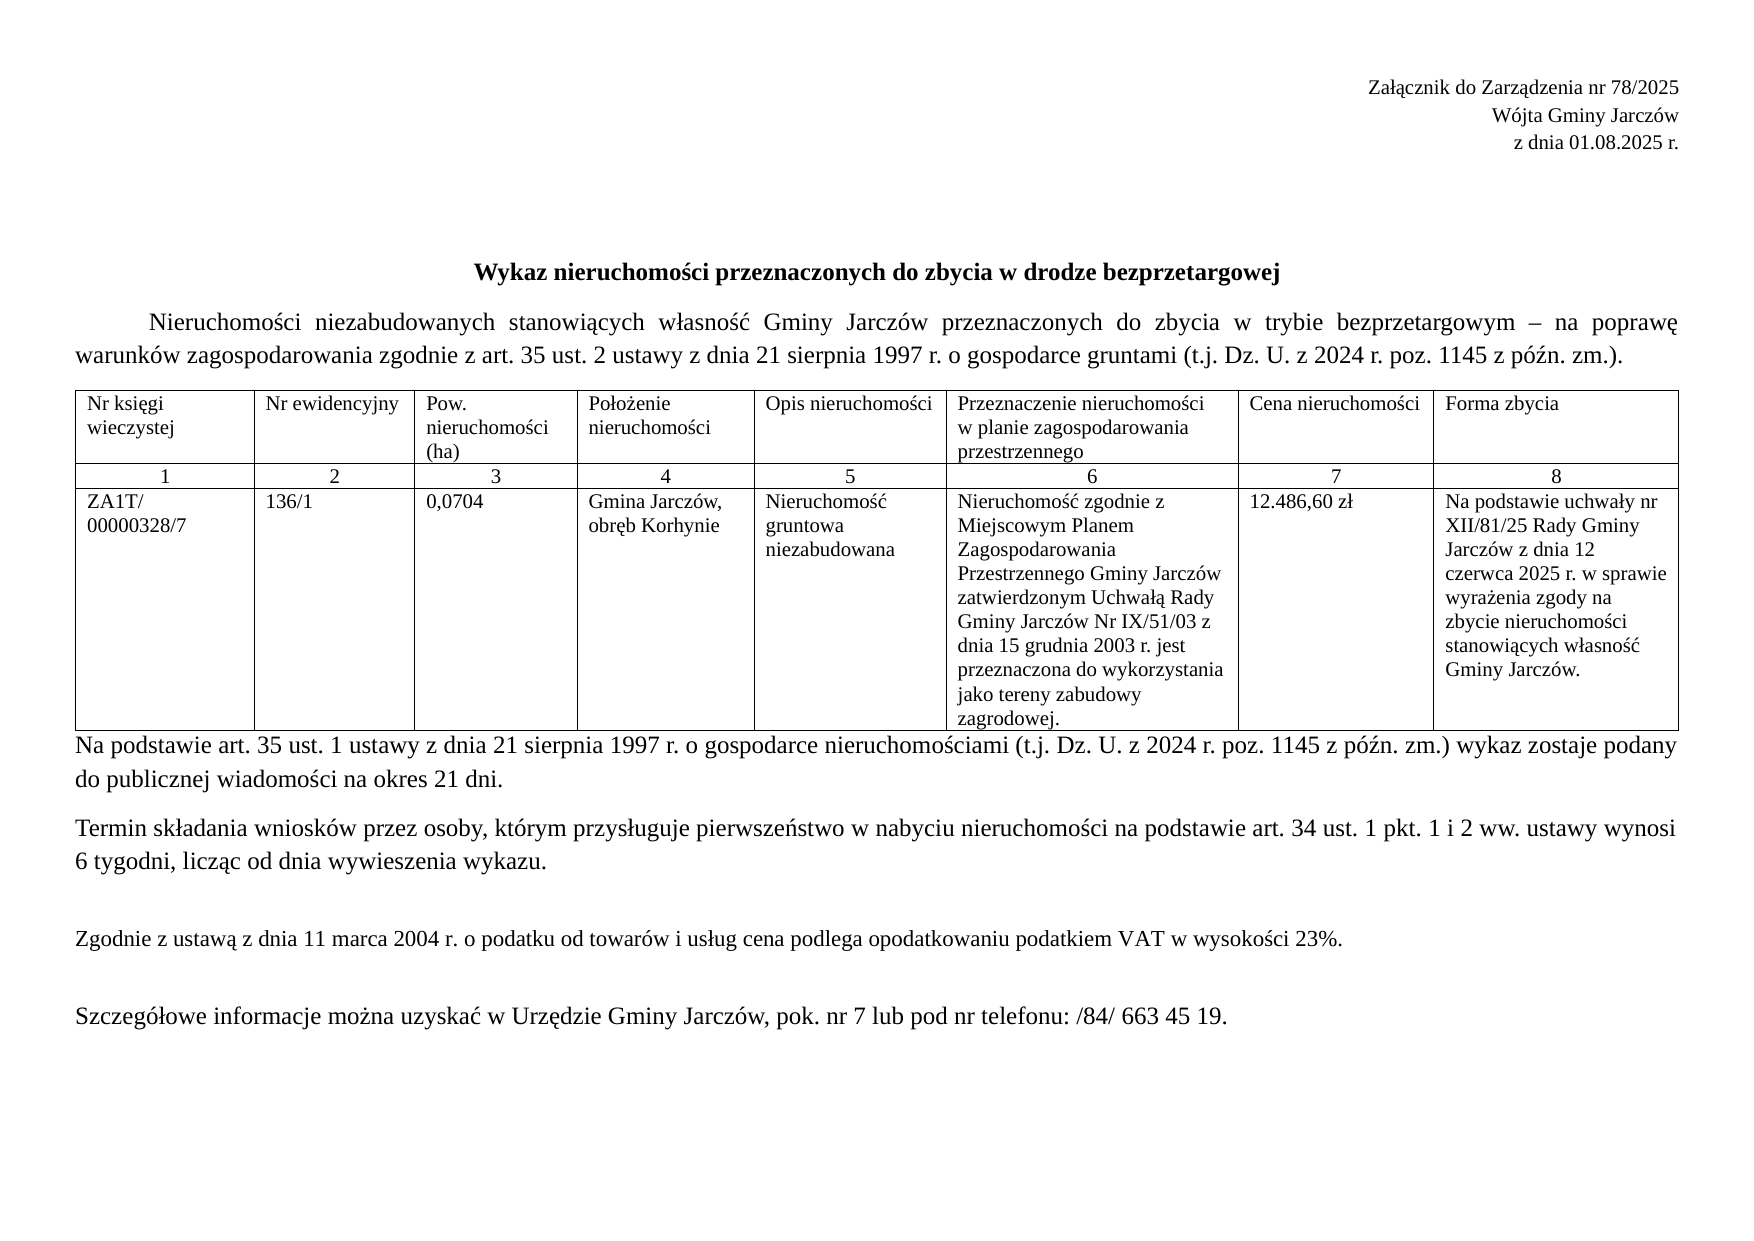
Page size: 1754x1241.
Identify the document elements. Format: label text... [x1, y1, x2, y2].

table_cell 4 [578, 464, 754, 488]
table_cell ZA1T/00000328/7 [76, 489, 254, 729]
table_cell Nieruchomość gruntowa niezabudowana [755, 489, 946, 729]
table_cell 1 [76, 464, 254, 488]
text Załącznik do Zarządzenia nr 78/2025 [75, 75, 1679, 99]
table_cell 6 [947, 464, 1238, 488]
table_cell 12.486,60 zł [1239, 489, 1433, 729]
table_cell 136/1 [255, 489, 414, 729]
table_header Nr księgi wieczystej [76, 391, 254, 463]
text Nieruchomości niezabudowanych stanowiących własność Gminy Jarczów przeznaczonych do zbycia w trybie bezprzetargowym – na poprawę warunków zagospodarowania zgodnie z art. 35 ust. 2 ustawy z dnia 21 sierpnia 1997 r. o gospodarce gruntami (t.j. Dz. U. z 2024 r. poz. 1145 z późn. zm.). [75, 307, 1679, 369]
table_header Opis nieruchomości [755, 391, 946, 463]
table_header Cena nieruchomości [1239, 391, 1433, 463]
table_header Pow. nieruchomości (ha) [415, 391, 577, 463]
table_cell 2 [255, 464, 414, 488]
text z dnia 01.08.2025 r. [75, 130, 1679, 154]
table_header Położenie nieruchomości [578, 391, 754, 463]
text Na podstawie art. 35 ust. 1 ustawy z dnia 21 sierpnia 1997 r. o gospodarce nieruchomościami (t.j. Dz. U. z 2024 r. poz. 1145 z późn. zm.) wykaz zostaje podany do publicznej wiadomości na okres 21 dni. [75, 731, 1679, 792]
table_cell 7 [1239, 464, 1433, 488]
table_cell 0,0704 [415, 489, 577, 729]
text Szczegółowe informacje można uzyskać w Urzędzie Gminy Jarczów, pok. nr 7 lub pod nr telefonu: /84/ 663 45 19. [75, 1001, 1679, 1029]
table_header Forma zbycia [1434, 391, 1678, 463]
text Termin składania wniosków przez osoby, którym przysługuje pierwszeństwo w nabyciu nieruchomości na podstawie art. 34 ust. 1 pkt. 1 i 2 ww. ustawy wynosi 6 tygodni, licząc od dnia wywieszenia wykazu. [75, 813, 1679, 875]
text Zgodnie z ustawą z dnia 11 marca 2004 r. o podatku od towarów i usług cena podlega opodatkowaniu podatkiem VAT w wysokości 23%. [75, 925, 1679, 951]
text Wójta Gminy Jarczów [75, 103, 1679, 127]
table_cell Nieruchomość zgodnie z Miejscowym Planem Zagospodarowania Przestrzennego Gminy Jarczów zatwierdzonym Uchwałą Rady Gminy Jarczów Nr IX/51/03 z dnia 15 grudnia 2003 r. jest przeznaczona do wykorzystania jako tereny zabudowy zagrodowej. [947, 489, 1238, 729]
table_cell 3 [415, 464, 577, 488]
table_cell Na podstawie uchwały nr XII/81/25 Rady Gminy Jarczów z dnia 12 czerwca 2025 r. w sprawie wyrażenia zgody na zbycie nieruchomości stanowiących własność Gminy Jarczów. [1434, 489, 1678, 729]
table_cell 8 [1434, 464, 1678, 488]
table_cell 5 [755, 464, 946, 488]
text Wykaz nieruchomości przeznaczonych do zbycia w drodze bezprzetargowej [75, 257, 1679, 286]
table_cell Gmina Jarczów, obręb Korhynie [578, 489, 754, 729]
table_header Nr ewidencyjny [255, 391, 414, 463]
table_header Przeznaczenie nieruchomości w planie zagospodarowania przestrzennego [947, 391, 1238, 463]
